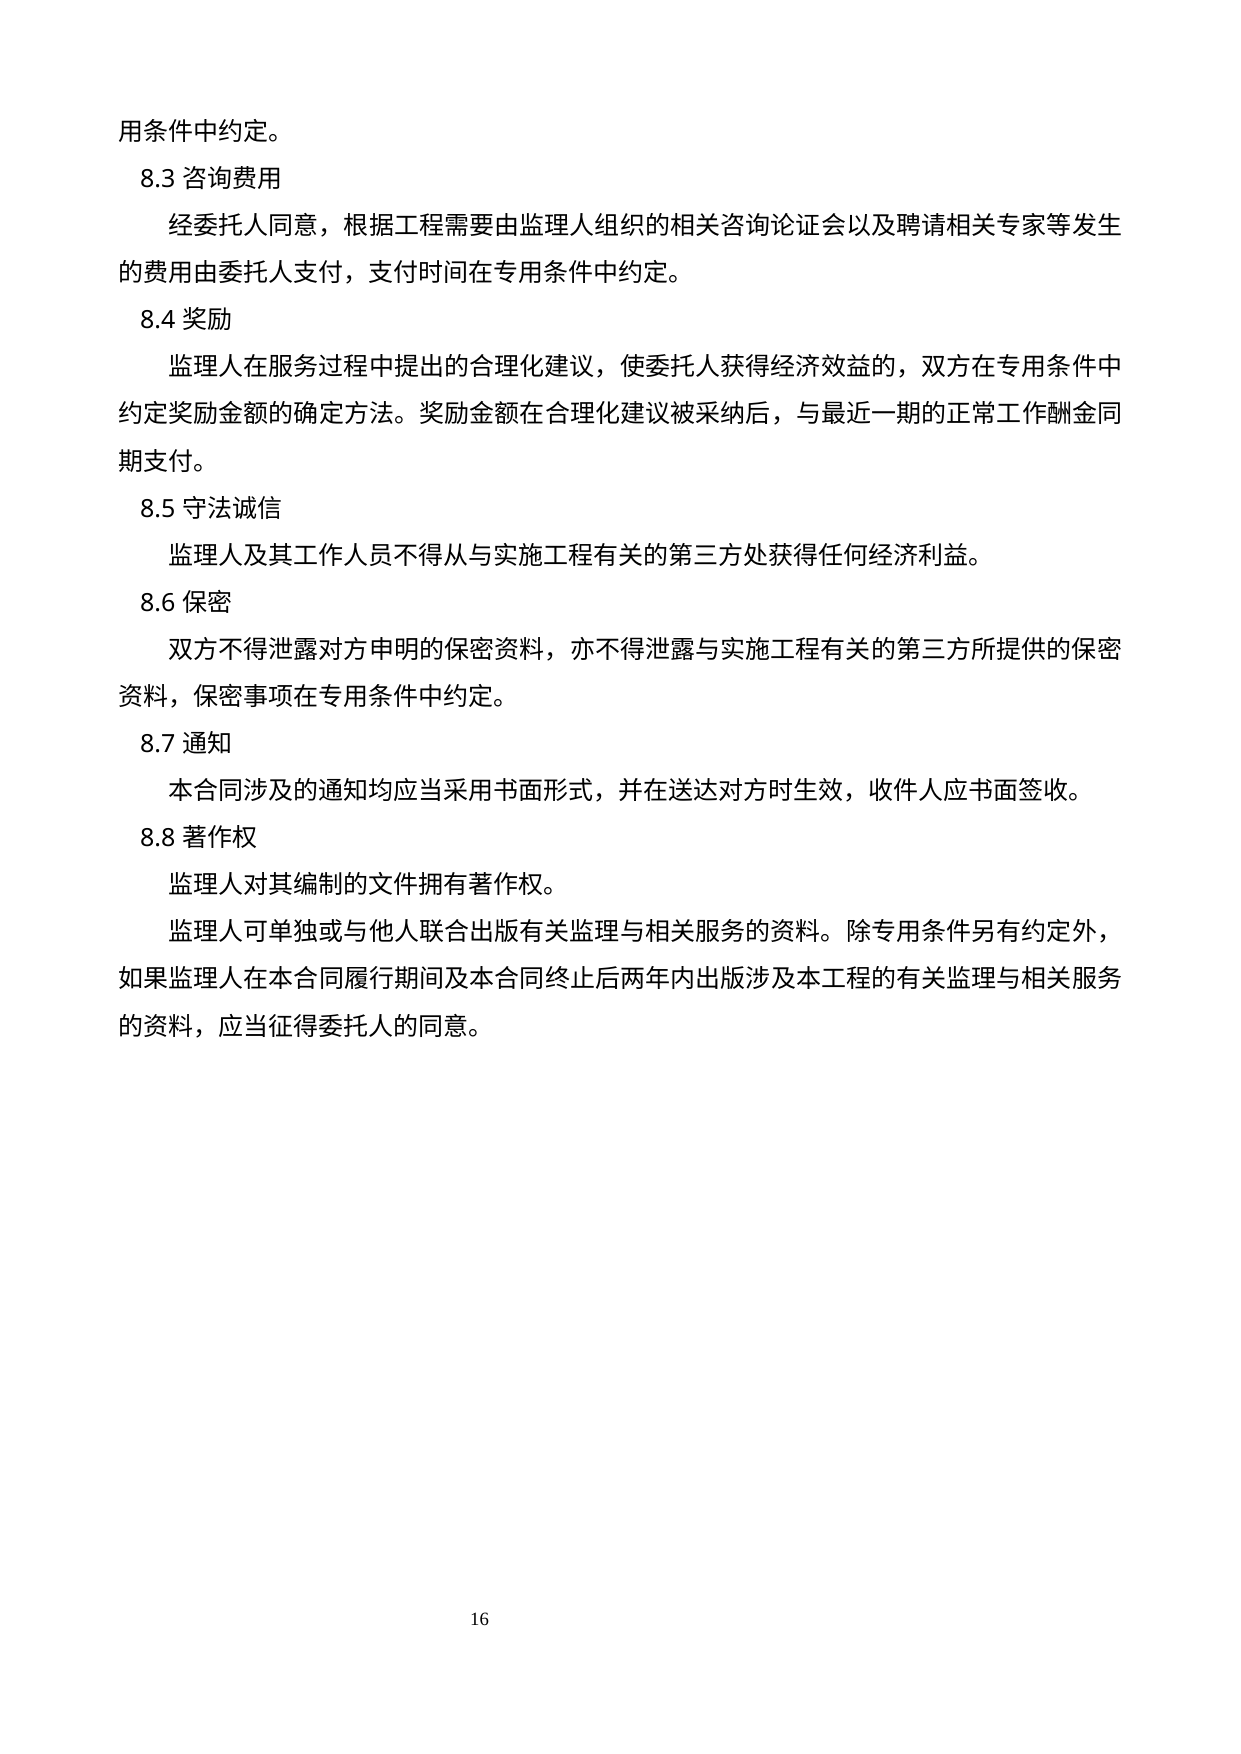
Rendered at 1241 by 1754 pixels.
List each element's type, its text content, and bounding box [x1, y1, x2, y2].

text 经委托人同意，根据工程需要由监理人组织的相关咨询论证会以及聘请相关专家等发生的费用由委托人支付，支付时间在专用条件中约定。 [118, 206, 1122, 289]
text 监理人对其编制的文件拥有著作权。 [118, 865, 1122, 901]
text 8.4 奖励 [140, 300, 1122, 336]
text 监理人在服务过程中提出的合理化建议，使委托人获得经济效益的，双方在专用条件中约定奖励金额的确定方法。奖励金额在合理化建议被采纳后，与最近一期的正常工作酬金同期支付。 [118, 347, 1122, 477]
text 8.8 著作权 [140, 818, 1122, 854]
text 监理人及其工作人员不得从与实施工程有关的第三方处获得任何经济利益。 [118, 535, 1122, 571]
text 8.6 保密 [140, 582, 1122, 618]
text 本合同涉及的通知均应当采用书面形式，并在送达对方时生效，收件人应书面签收。 [118, 771, 1122, 807]
text 8.3 咨询费用 [140, 158, 1122, 195]
text 8.7 通知 [140, 723, 1122, 760]
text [118, 111, 1122, 148]
text 监理人可单独或与他人联合出版有关监理与相关服务的资料。除专用条件另有约定外，如果监理人在本合同履行期间及本合同终止后两年内出版涉及本工程的有关监理与相关服务的资料，应当征得委托人的同意。 [118, 912, 1122, 1042]
text 8.5 守法诚信 [140, 488, 1122, 524]
text 双方不得泄露对方申明的保密资料，亦不得泄露与实施工程有关的第三方所提供的保密资料，保密事项在专用条件中约定。 [118, 629, 1122, 713]
